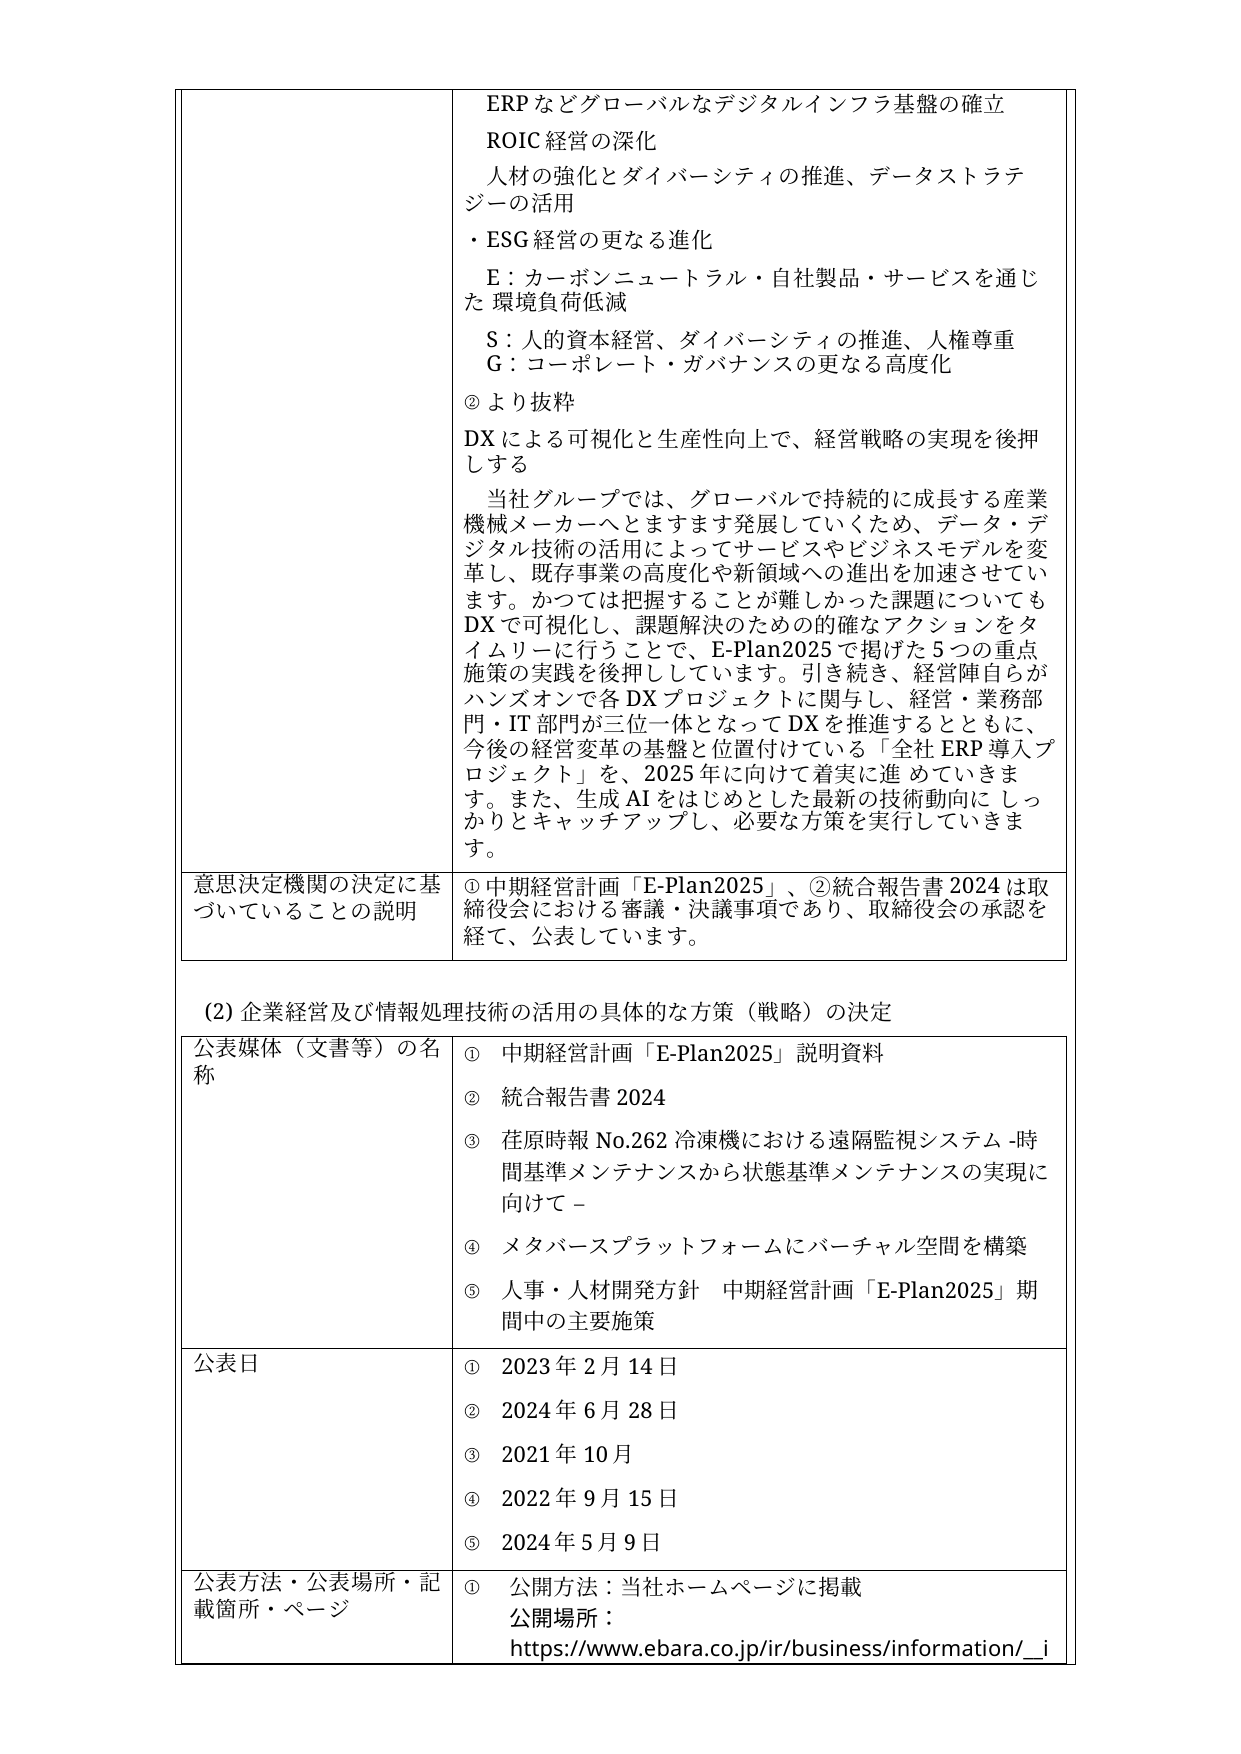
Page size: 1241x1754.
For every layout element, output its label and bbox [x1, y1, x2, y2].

table_cell [176, 90, 1075, 1664]
